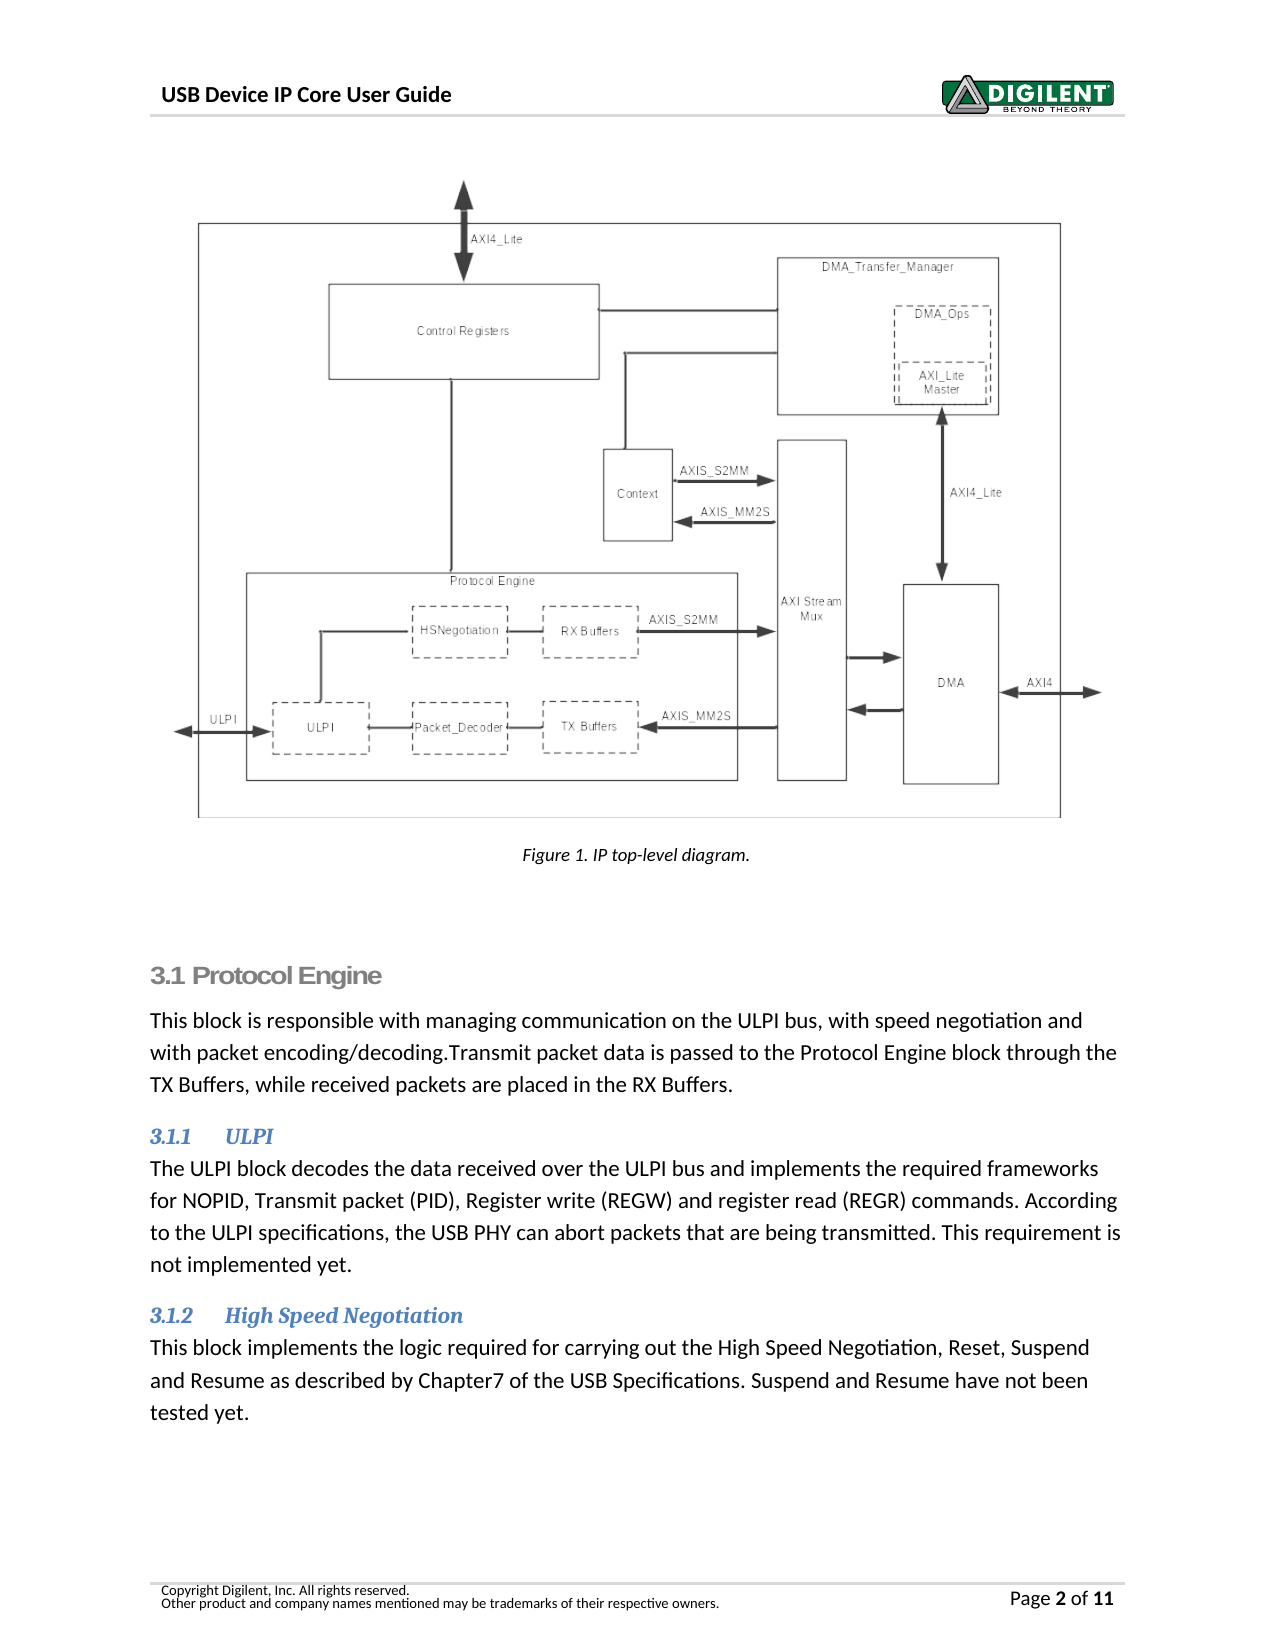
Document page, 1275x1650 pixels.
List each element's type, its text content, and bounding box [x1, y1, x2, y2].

text The ULPI block decodes the data received over the ULPI bus and implements the required frameworks for NOPID, Transmit packet (PID), Register write (REGW) and register read (REGR) commands. According to the ULPI specifications, the USB PHY can abort packets that are being transmitted. This requirement is not implemented yet. [150, 1154, 1125, 1278]
subtitle 3.1.1 ULPI [150, 1123, 1125, 1150]
text This block is responsible with managing communication on the ULPI bus, with speed negotiation and with packet encoding/decoding.Transmit packet data is passed to the Protocol Engine block through the TX Buffers, while received packets are placed in the RX Buffers. [150, 1006, 1125, 1098]
subtitle 3.1.2 High Speed Negotiation [150, 1303, 1125, 1330]
text This block implements the logic required for carrying out the High Speed Negotiation, Reset, Suspend and Resume as described by Chapter7 of the USB Specifications. Suspend and Resume have not been tested yet. [150, 1333, 1125, 1426]
subtitle Protocol Engine [150, 961, 1125, 989]
text Figure 1. IP top-level diagram. [150, 843, 1125, 866]
